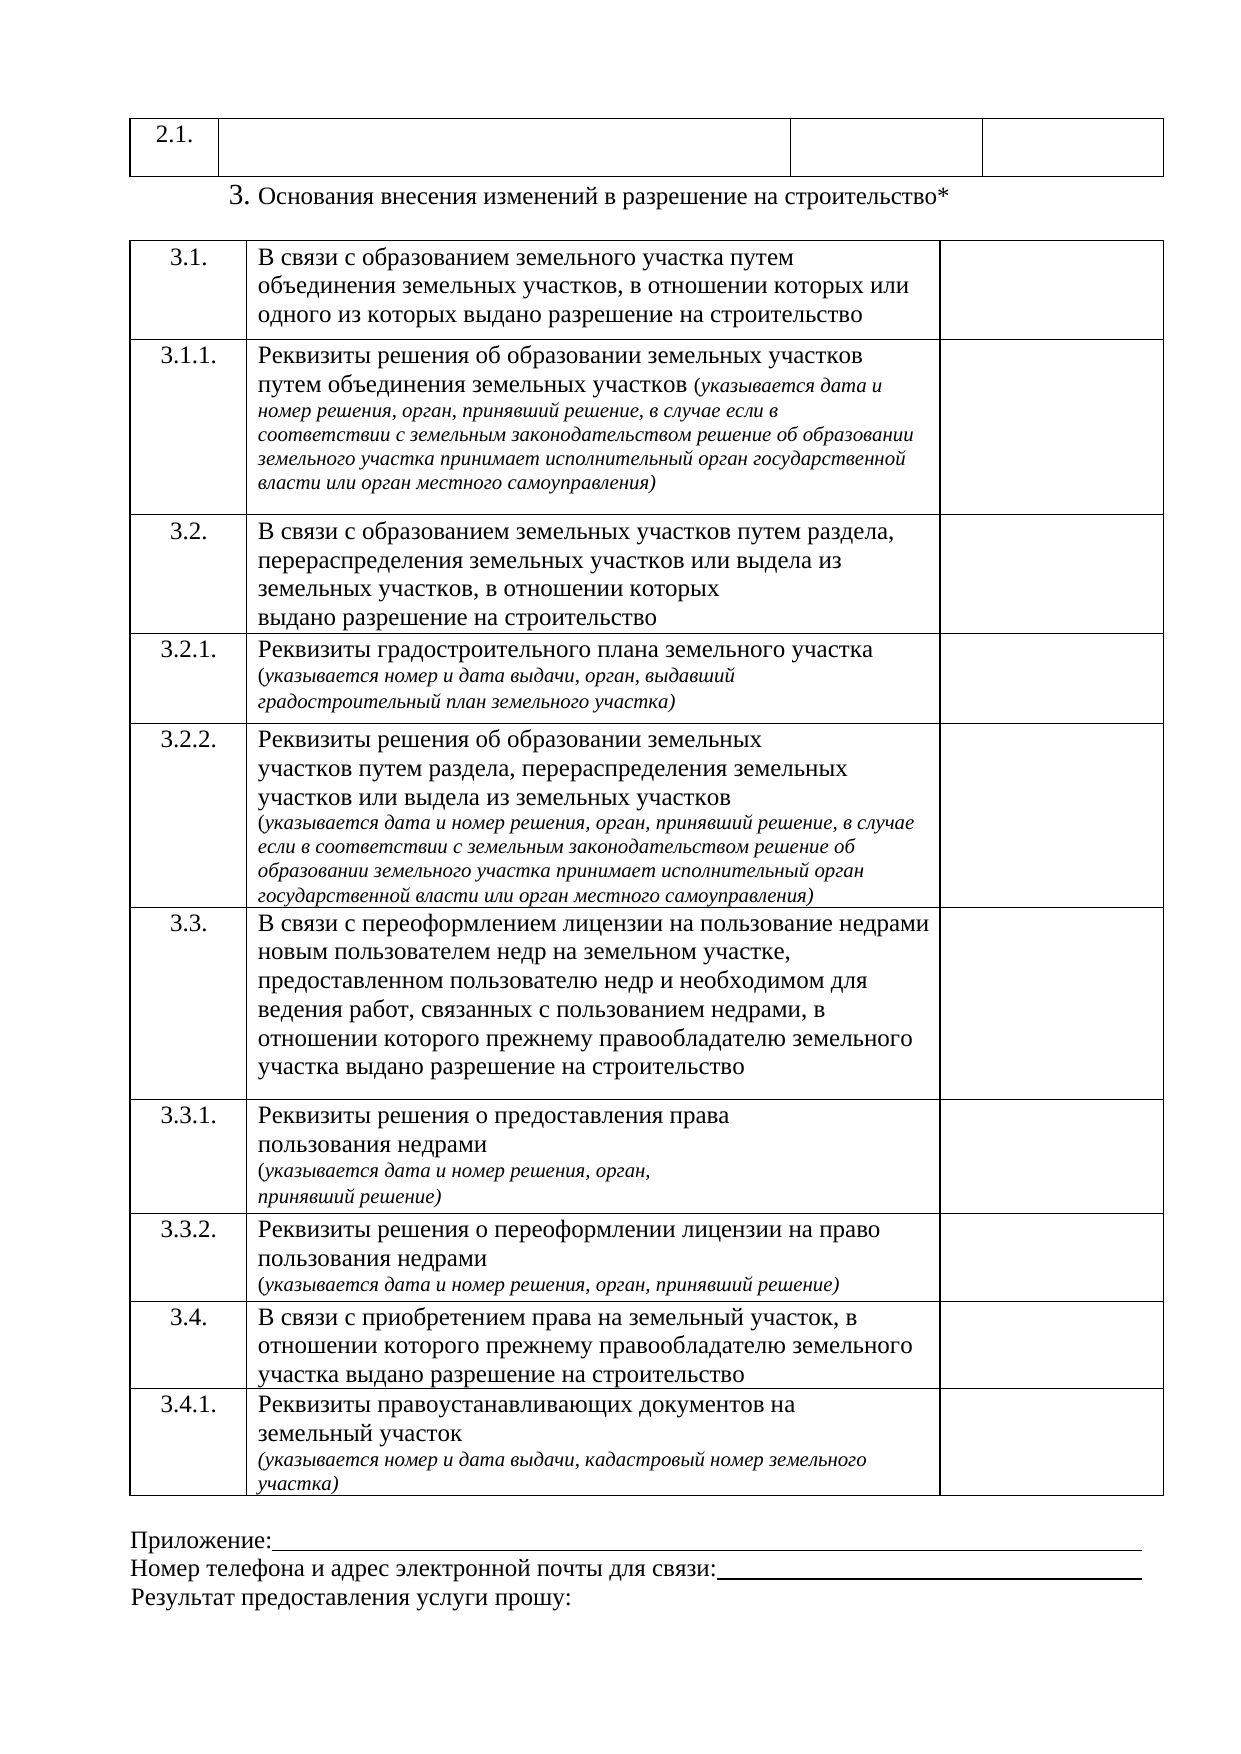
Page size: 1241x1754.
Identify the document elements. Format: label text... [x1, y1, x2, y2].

table_cell Реквизиты градостроительного плана земельного участка (указывается номер и дата выдачи, орган, выдавший градостроительный план земельного участка) [247, 634, 939, 723]
table_cell 3.2.1. [131, 634, 246, 723]
table_cell 2.1. [131, 119, 218, 176]
table_cell 3.4.1. [131, 1389, 246, 1495]
table_cell 3.3.2. [131, 1214, 246, 1301]
table_cell 3.3.1. [131, 1100, 246, 1213]
table_cell [941, 724, 1163, 907]
table_cell Реквизиты правоустанавливающих документов на земельный участок (указывается номер и дата выдачи, кадастровый номер земельного участка) [247, 1389, 939, 1495]
text Приложение: Номер телефона и адрес электронной почты для связи: [130, 1525, 1148, 1582]
table_cell Реквизиты решения об образовании земельных участков путем раздела, перераспределения земельных участков или выдела из земельных участков (указывается дата и номер решения, орган, принявший решение, в случае если в соответствии с земельным законодательством решение об образовании земельного участка принимает исполнительный орган государственной власти или орган местного самоуправления) [247, 724, 939, 907]
table_cell [941, 1302, 1163, 1388]
table_cell [941, 515, 1163, 633]
table_header [941, 241, 1163, 339]
table_cell 3.2.2. [131, 724, 246, 907]
list Основания внесения изменений в разрешение на строительство* [228, 177, 1181, 211]
table_cell 3.1.1. [131, 340, 246, 514]
table_header В связи с образованием земельного участка путем объединения земельных участков, в отношении которых или одного из которых выдано разрешение на строительство [247, 241, 939, 339]
table_cell 3.3. [131, 908, 246, 1099]
table_cell В связи с образованием земельных участков путем раздела, перераспределения земельных участков или выдела из земельных участков, в отношении которых выдано разрешение на строительство [247, 515, 939, 633]
table_cell 3.4. [131, 1302, 246, 1388]
table_cell Реквизиты решения об образовании земельных участков путем объединения земельных участков (указывается дата и номер решения, орган, принявший решение, в случае если в соответствии с земельным законодательством решение об образовании земельного участка принимает исполнительный орган государственной власти или орган местного самоуправления) [247, 340, 939, 514]
table_cell Реквизиты решения о предоставления права пользования недрами (указывается дата и номер решения, орган, принявший решение) [247, 1100, 939, 1213]
table_cell В связи с приобретением права на земельный участок, в отношении которого прежнему правообладателю земельного участка выдано разрешение на строительство [247, 1302, 939, 1388]
table_cell [983, 119, 1163, 176]
text Результат предоставления услуги прошу: [118, 1582, 1181, 1611]
table_cell [941, 1100, 1163, 1213]
table_cell [941, 1214, 1163, 1301]
table_cell [941, 1389, 1163, 1495]
table_cell [791, 119, 982, 176]
table_cell Реквизиты решения о переоформлении лицензии на право пользования недрами (указывается дата и номер решения, орган, принявший решение) [247, 1214, 939, 1301]
table_cell [941, 634, 1163, 723]
table_cell [219, 119, 790, 176]
table_header 3.1. [131, 241, 246, 339]
table_cell 3.2. [131, 515, 246, 633]
table_cell [941, 340, 1163, 514]
table_cell [941, 908, 1163, 1099]
table_cell В связи с переоформлением лицензии на пользование недрами новым пользователем недр на земельном участке, предоставленном пользователю недр и необходимом для ведения работ, связанных с пользованием недрами, в отношении которого прежнему правообладателю земельного участка выдано разрешение на строительство [247, 908, 939, 1099]
